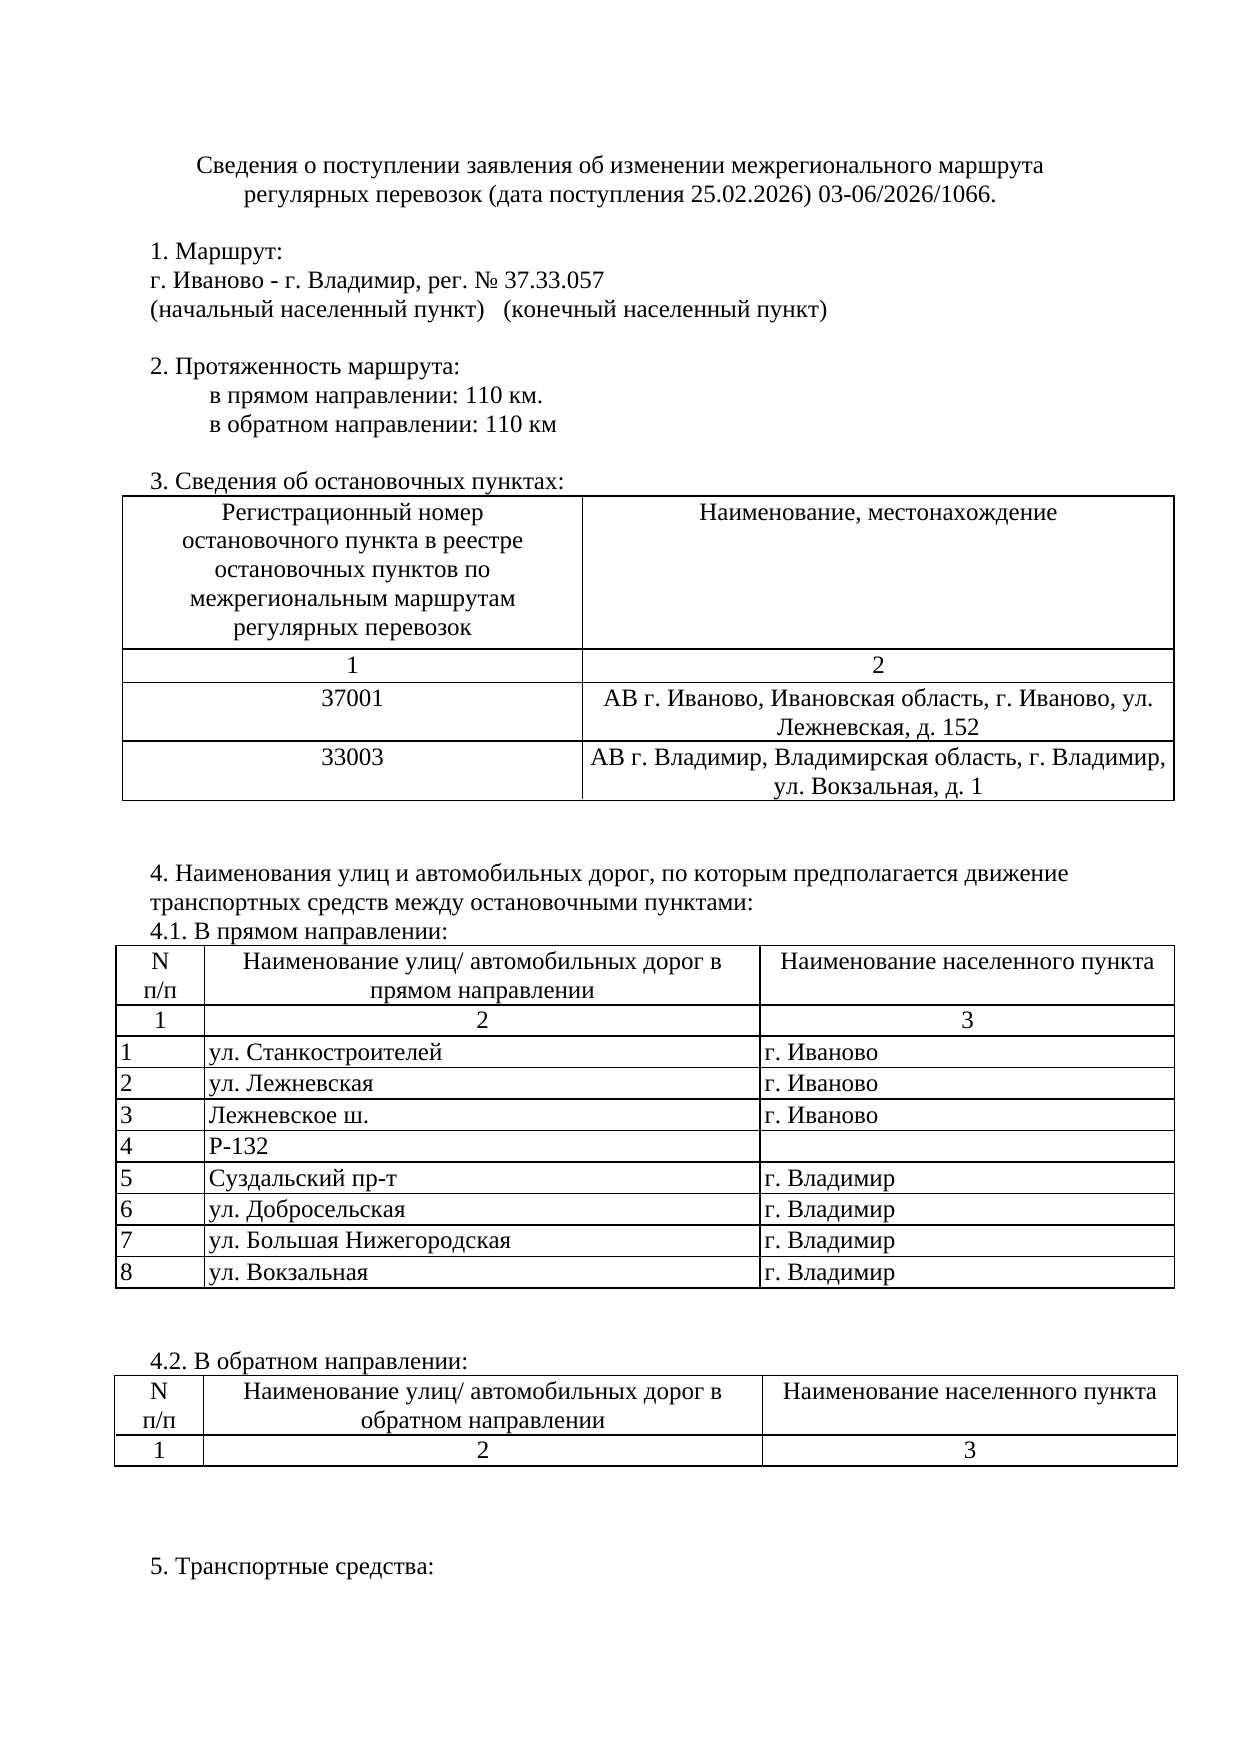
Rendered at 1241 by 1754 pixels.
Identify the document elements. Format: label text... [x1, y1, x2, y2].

text в обратном направлении: 110 км [150, 409, 1090, 437]
table_cell 3 [763, 1434, 1177, 1465]
table_cell 1 [123, 650, 582, 681]
table_header N п/п [117, 946, 204, 1004]
table_cell ул. Вокзальная [205, 1257, 759, 1287]
table_cell г. Владимир [761, 1226, 1174, 1256]
table_cell 7 [117, 1226, 204, 1256]
text (начальный населенный пункт) (конечный населенный пункт) [150, 294, 1090, 322]
table_cell ул. Лежневская [205, 1068, 759, 1098]
table_cell 4 [117, 1131, 204, 1161]
text в прямом направлении: 110 км. [150, 380, 1090, 409]
table_cell 2 [117, 1068, 204, 1098]
table_header Наименование населенного пункта [763, 1376, 1177, 1434]
table_cell ул. Добросельская [205, 1194, 759, 1224]
table_cell 2 [205, 1006, 759, 1035]
table_cell Лежневское ш. [205, 1100, 759, 1130]
table_cell 3 [761, 1006, 1174, 1035]
table_header Наименование населенного пункта [761, 946, 1174, 1004]
table_cell 33003 [123, 742, 582, 799]
table_cell Суздальский пр-т [205, 1163, 759, 1193]
table_cell АВ г. Иваново, Ивановская область, г. Иваново, ул. Лежневская, д. 152 [583, 683, 1173, 740]
text 4.2. В обратном направлении: [150, 1346, 1090, 1375]
text 5. Транспортные средства: [150, 1551, 1090, 1579]
table_cell 2 [204, 1436, 762, 1465]
table_cell 1 [117, 1006, 204, 1035]
text г. Иваново - г. Владимир, рег. № 37.33.057 [150, 265, 1090, 294]
table_cell г. Иваново [761, 1100, 1174, 1130]
table_cell АВ г. Владимир, Владимирская область, г. Владимир, ул. Вокзальная, д. 1 [583, 742, 1173, 799]
table_cell [761, 1131, 1174, 1161]
text 3. Сведения об остановочных пунктах: [150, 466, 1090, 495]
table_header Наименование, местонахождение [583, 497, 1173, 648]
text 4. Наименования улиц и автомобильных дорог, по которым предполагается движение транспортных средств между остановочными пунктами: [150, 858, 1090, 916]
table_cell 6 [117, 1194, 204, 1224]
table_cell 3 [117, 1100, 204, 1130]
table_header N п/п [115, 1376, 203, 1434]
table_cell ул. Станкостроителей [205, 1037, 759, 1067]
text 4.1. В прямом направлении: [150, 916, 1090, 945]
table_cell 5 [117, 1163, 204, 1193]
text 1. Маршрут: [150, 236, 1090, 265]
text Сведения о поступлении заявления об изменении межрегионального маршрута регулярных перевозок (дата поступления 25.02.2026) 03-06/2026/1066. [150, 150, 1090, 207]
table_header Регистрационный номер остановочного пункта в реестре остановочных пунктов по межрегиональным маршрутам регулярных перевозок [123, 497, 582, 648]
table_cell 1 [115, 1435, 203, 1465]
table_header Наименование улиц/ автомобильных дорог в обратном направлении [204, 1376, 762, 1434]
table_cell г. Иваново [761, 1068, 1174, 1098]
table_cell г. Владимир [761, 1163, 1174, 1193]
table_cell ул. Большая Нижегородская [205, 1226, 759, 1256]
table_cell г. Владимир [761, 1257, 1174, 1287]
text 2. Протяженность маршрута: [150, 351, 1090, 380]
table_cell 1 [117, 1037, 204, 1067]
table_cell 2 [583, 650, 1173, 681]
table_cell 8 [117, 1257, 204, 1287]
table_cell г. Иваново [761, 1037, 1174, 1067]
table_cell 37001 [123, 683, 582, 740]
table_cell г. Владимир [761, 1194, 1174, 1224]
table_header Наименование улиц/ автомобильных дорог в прямом направлении [205, 946, 759, 1004]
table_cell Р-132 [205, 1131, 759, 1161]
